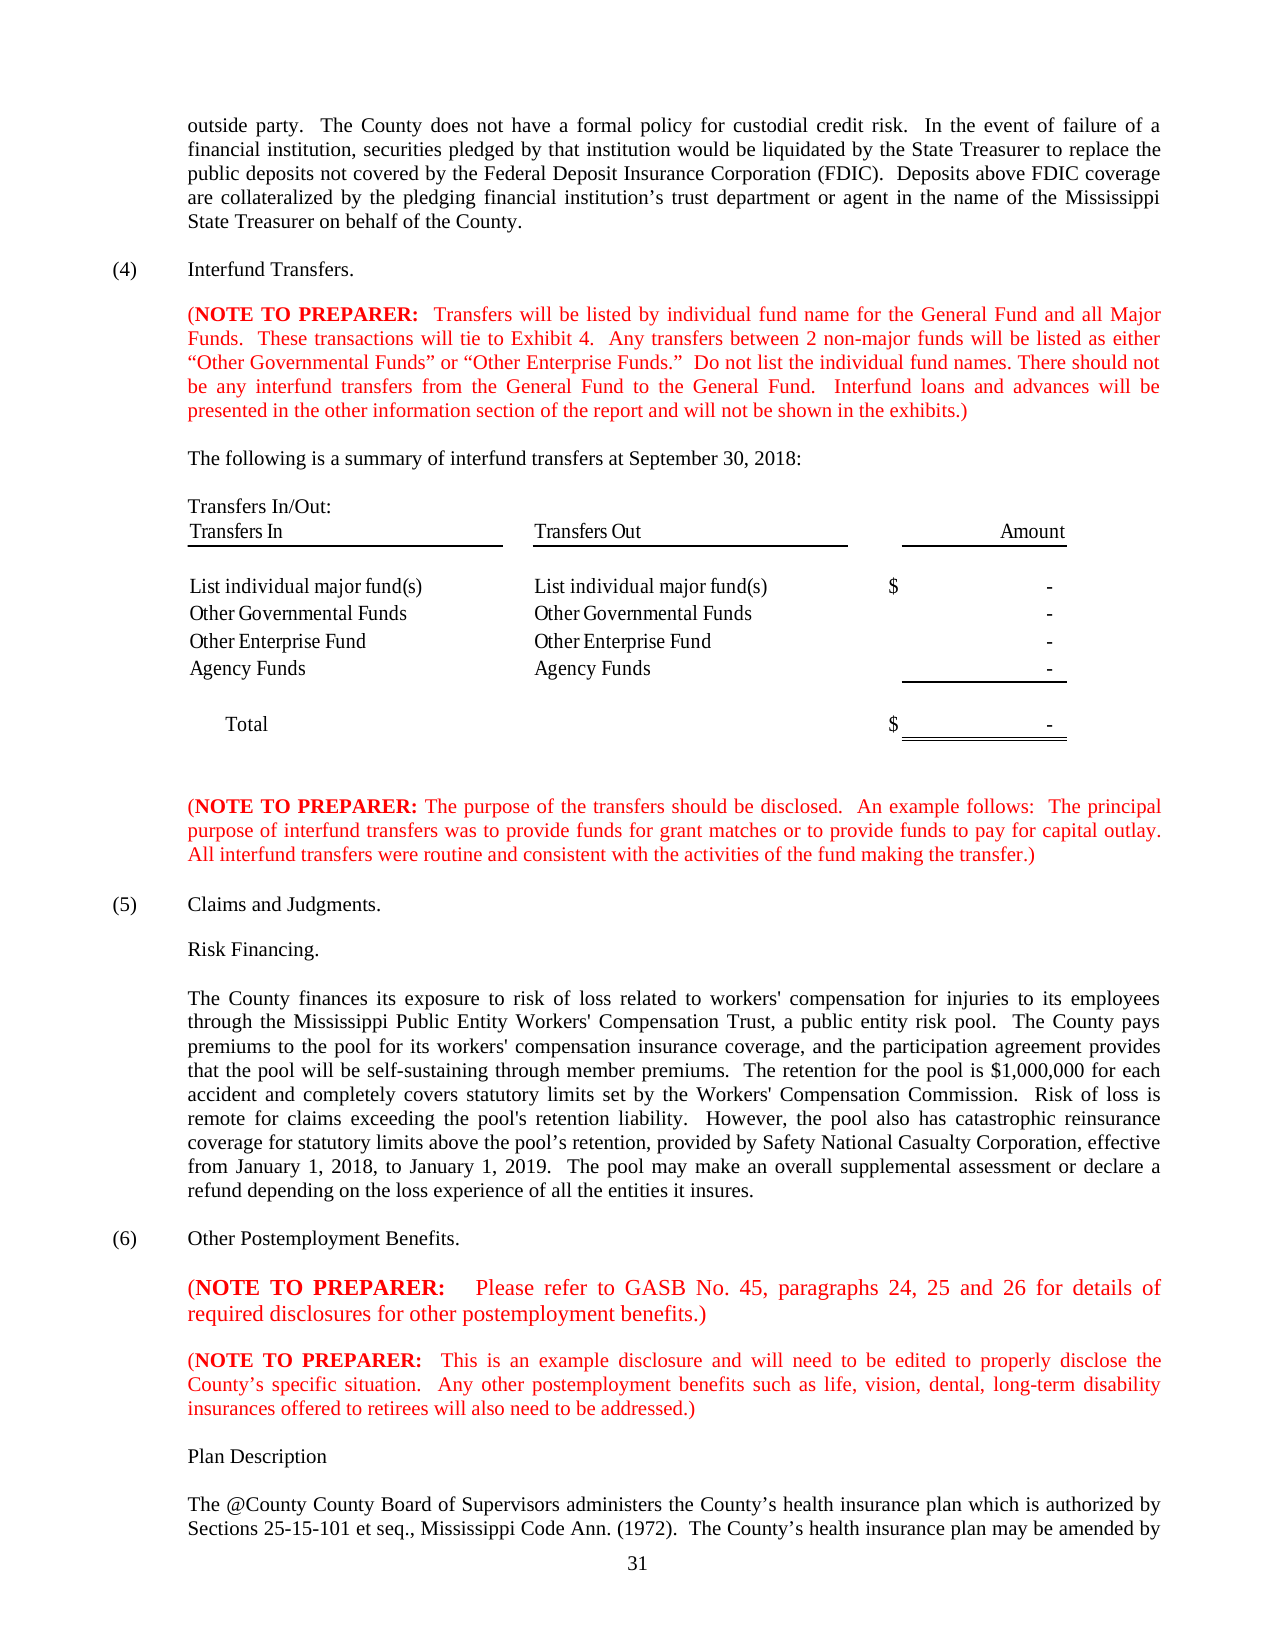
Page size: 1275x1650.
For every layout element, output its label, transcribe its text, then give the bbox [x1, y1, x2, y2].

text The following is a summary of interfund transfers at September 30, 2018: [187, 446, 1162, 470]
list (NOTE TO PREPARER: Please refer to GASB No. 45, paragraphs 24, 25 and 26 for details of required disclosures for other postemployment benefits.) [187, 1274, 1162, 1327]
text (NOTE TO PREPARER: This is an example disclosure and will need to be edited to properly disclose the County’s specific situation. Any other postemployment benefits such as life, vision, dental, long-term disability insurances offered to retirees will also need to be addressed.) [187, 1348, 1162, 1420]
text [187, 1492, 1162, 1540]
text Plan Description [187, 1444, 1162, 1468]
text Transfers In/Out: [112, 494, 1162, 518]
list Claims and Judgments. [112, 892, 1162, 916]
text (NOTE TO PREPARER: Transfers will be listed by individual fund name for the General Fund and all Major Funds. These transactions will tie to Exhibit 4. Any transfers between 2 non-major funds will be listed as either “Other Governmental Funds” or “Other Enterprise Funds.” Do not list the individual fund names. There should not be any interfund transfers from the General Fund to the General Fund. Interfund loans and advances will be presented in the other information section of the report and will not be shown in the exhibits.) [187, 302, 1162, 422]
text The County finances its exposure to risk of loss related to workers' compensation for injuries to its employees through the Mississippi Public Entity Workers' Compensation Trust, a public entity risk pool. The County pays premiums to the pool for its workers' compensation insurance coverage, and the participation agreement provides that the pool will be self-sustaining through member premiums. The retention for the pool is $1,000,000 for each accident and completely covers statutory limits set by the Workers' Compensation Commission. Risk of loss is remote for claims exceeding the pool's retention liability. However, the pool also has catastrophic reinsurance coverage for statutory limits above the pool’s retention, provided by Safety National Casualty Corporation, effective from January 1, 2018, to January 1, 2019. The pool may make an overall supplemental assessment or declare a refund depending on the loss experience of all the entities it insures. [187, 985, 1162, 1202]
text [187, 112, 1162, 233]
list Other Postemployment Benefits. [112, 1226, 1162, 1250]
list Interfund Transfers. [112, 257, 1162, 281]
text Risk Financing. [187, 937, 1162, 961]
text (NOTE TO PREPARER: The purpose of the transfers should be disclosed. An example follows: The principal purpose of interfund transfers was to provide funds for grant matches or to provide funds to pay for capital outlay. All interfund transfers were routine and consistent with the activities of the fund making the transfer.) [187, 794, 1162, 866]
